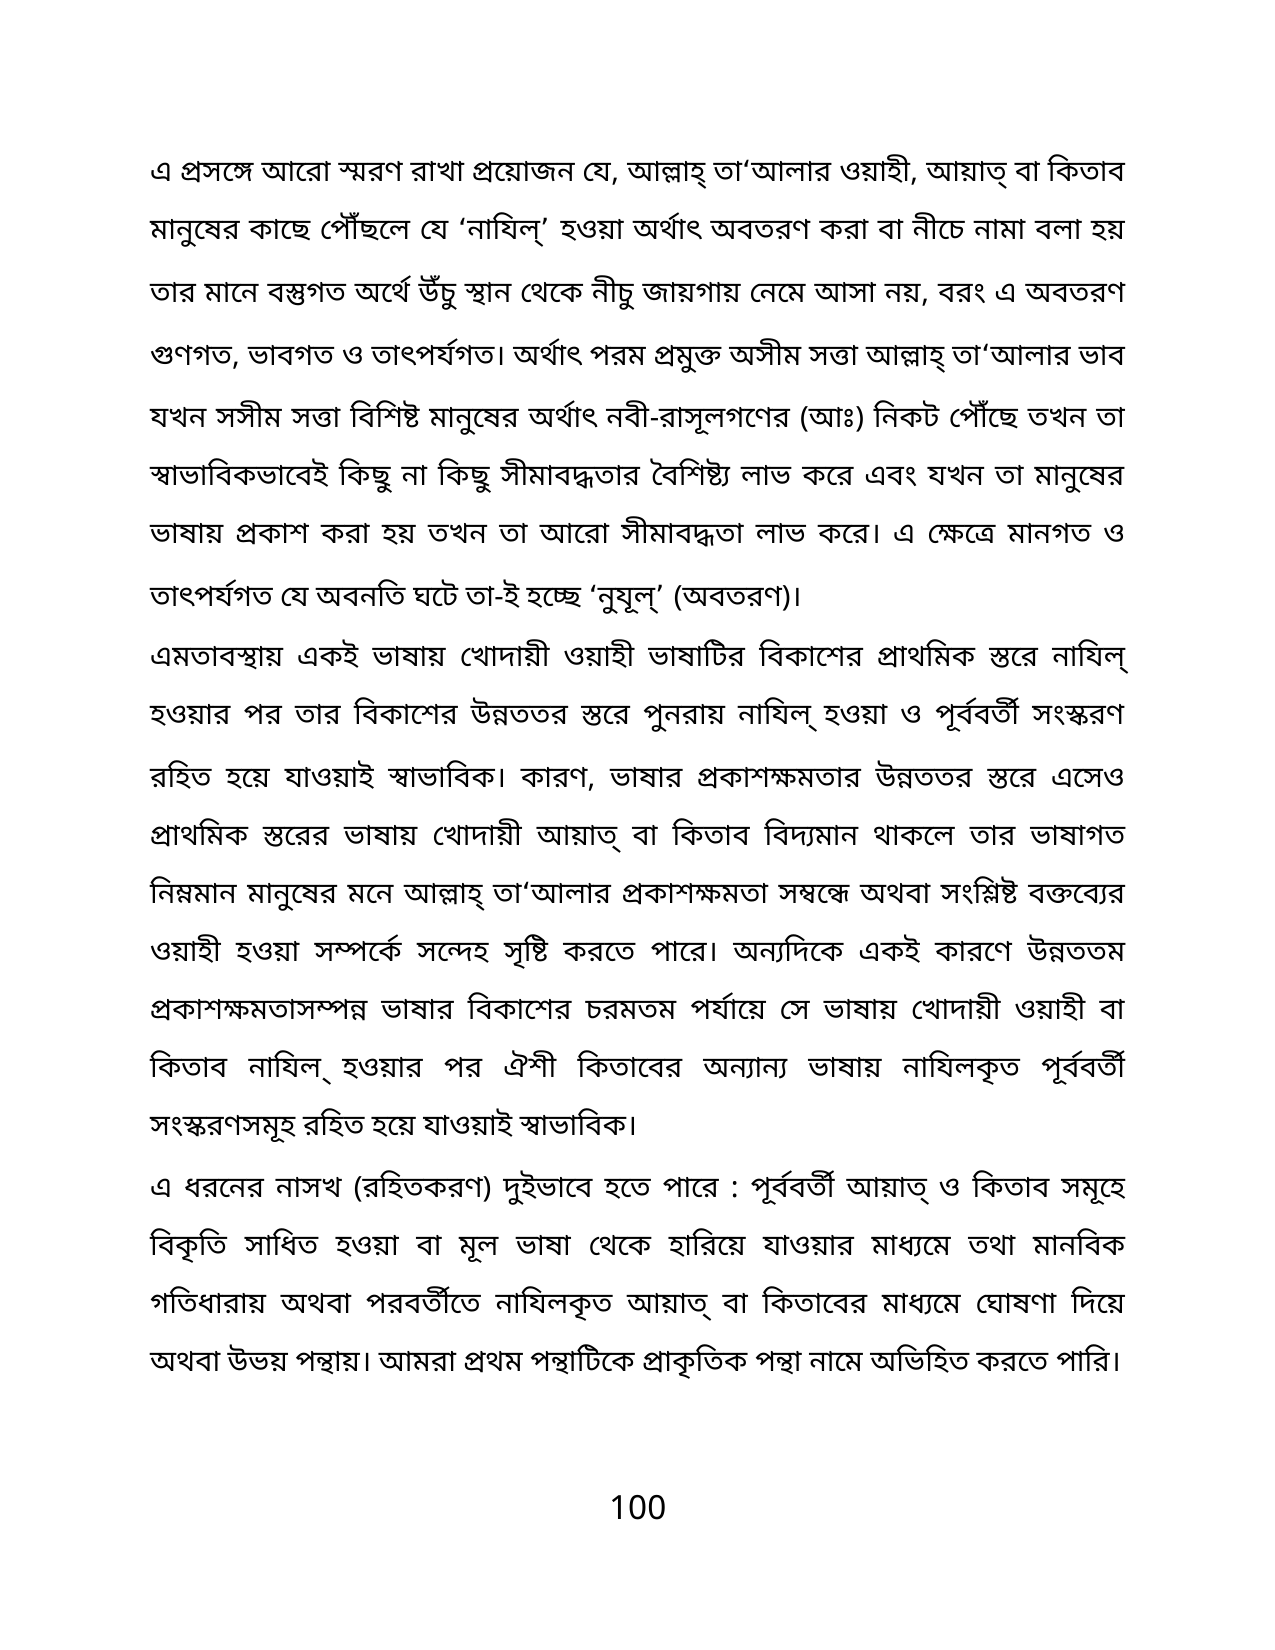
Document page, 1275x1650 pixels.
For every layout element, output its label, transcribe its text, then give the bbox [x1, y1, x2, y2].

text এ প্রসঙ্গে আরো স্মরণ রাখা প্রয়োজন যে, আল্লাহ্ তা‘আলার ওয়াহী, আয়াত্ বা কিতাব মানুষের কাছে পৌঁছলে যে ‘নাযিল্’ হওয়া অর্থাৎ অবতরণ করা বা নীচে নামা বলা হয় তার মানে বস্তুগত অর্থে উঁচু স্থান থেকে নীচু জায়গায় নেমে আসা নয়, বরং এ অবতরণ গুণগত, ভাবগত ও তাৎপর্যগত। অর্থাৎ পরম প্রমুক্ত অসীম সত্তা আল্লাহ্ তা‘আলার ভাব যখন সসীম সত্তা বিশিষ্ট মানুষের অর্থাৎ নবী-রাসূলগণের (আঃ) নিকট পৌঁছে তখন তা স্বাভাবিকভাবেই কিছু না কিছু সীমাবদ্ধতার বৈশিষ্ট্য লাভ করে এবং যখন তা মানুষের ভাষায় প্রকাশ করা হয় তখন তা আরো সীমাবদ্ধতা লাভ করে। এ ক্ষেত্রে মানগত ও তাৎপর্যগত যে অবনতি ঘটে তা-ই হচ্ছে ‘নুযূল্’ (অবতরণ)। [150, 150, 1125, 618]
text এ ধরনের নাসখ (রহিতকরণ) দুইভাবে হতে পারে : পূর্ববর্তী আয়াত্ ও কিতাব সমূহে বিকৃতি সাধিত হওয়া বা মূল ভাষা থেকে হারিয়ে যাওয়ার মাধ্যমে তথা মানবিক গতিধারায় অথবা পরবর্তীতে নাযিলকৃত আয়াত্ বা কিতাবের মাধ্যমে ঘোষণা দিয়ে অথবা উভয় পন্থায়। আমরা প্রথম পন্থাটিকে প্রাকৃতিক পন্থা নামে অভিহিত করতে পারি। [150, 1166, 1125, 1383]
text এমতাবস্থায় একই ভাষায় খোদায়ী ওয়াহী ভাষাটির বিকাশের প্রাথমিক স্তরে নাযিল্ হওয়ার পর তার বিকাশের উন্নততর স্তরে পুনরায় নাযিল্ হওয়া ও পূর্ববর্তী সংস্করণ রহিত হয়ে যাওয়াই স্বাভাবিক। কারণ, ভাষার প্রকাশক্ষমতার উন্নততর স্তরে এসেও প্রাথমিক স্তরের ভাষায় খোদায়ী আয়াত্ বা কিতাব বিদ্যমান থাকলে তার ভাষাগত নিম্নমান মানুষের মনে আল্লাহ্ তা‘আলার প্রকাশক্ষমতা সম্বন্ধে অথবা সংশ্লিষ্ট বক্তব্যের ওয়াহী হওয়া সম্পর্কে সন্দেহ সৃষ্টি করতে পারে। অন্যদিকে একই কারণে উন্নততম প্রকাশক্ষমতাসম্পন্ন ভাষার বিকাশের চরমতম পর্যায়ে সে ভাষায় খোদায়ী ওয়াহী বা কিতাব নাযিল্ হওয়ার পর ঐশী কিতাবের অন্যান্য ভাষায় নাযিলকৃত পূর্ববর্তী সংস্করণসমূহ রহিত হয়ে যাওয়াই স্বাভাবিক। [150, 640, 1125, 1147]
